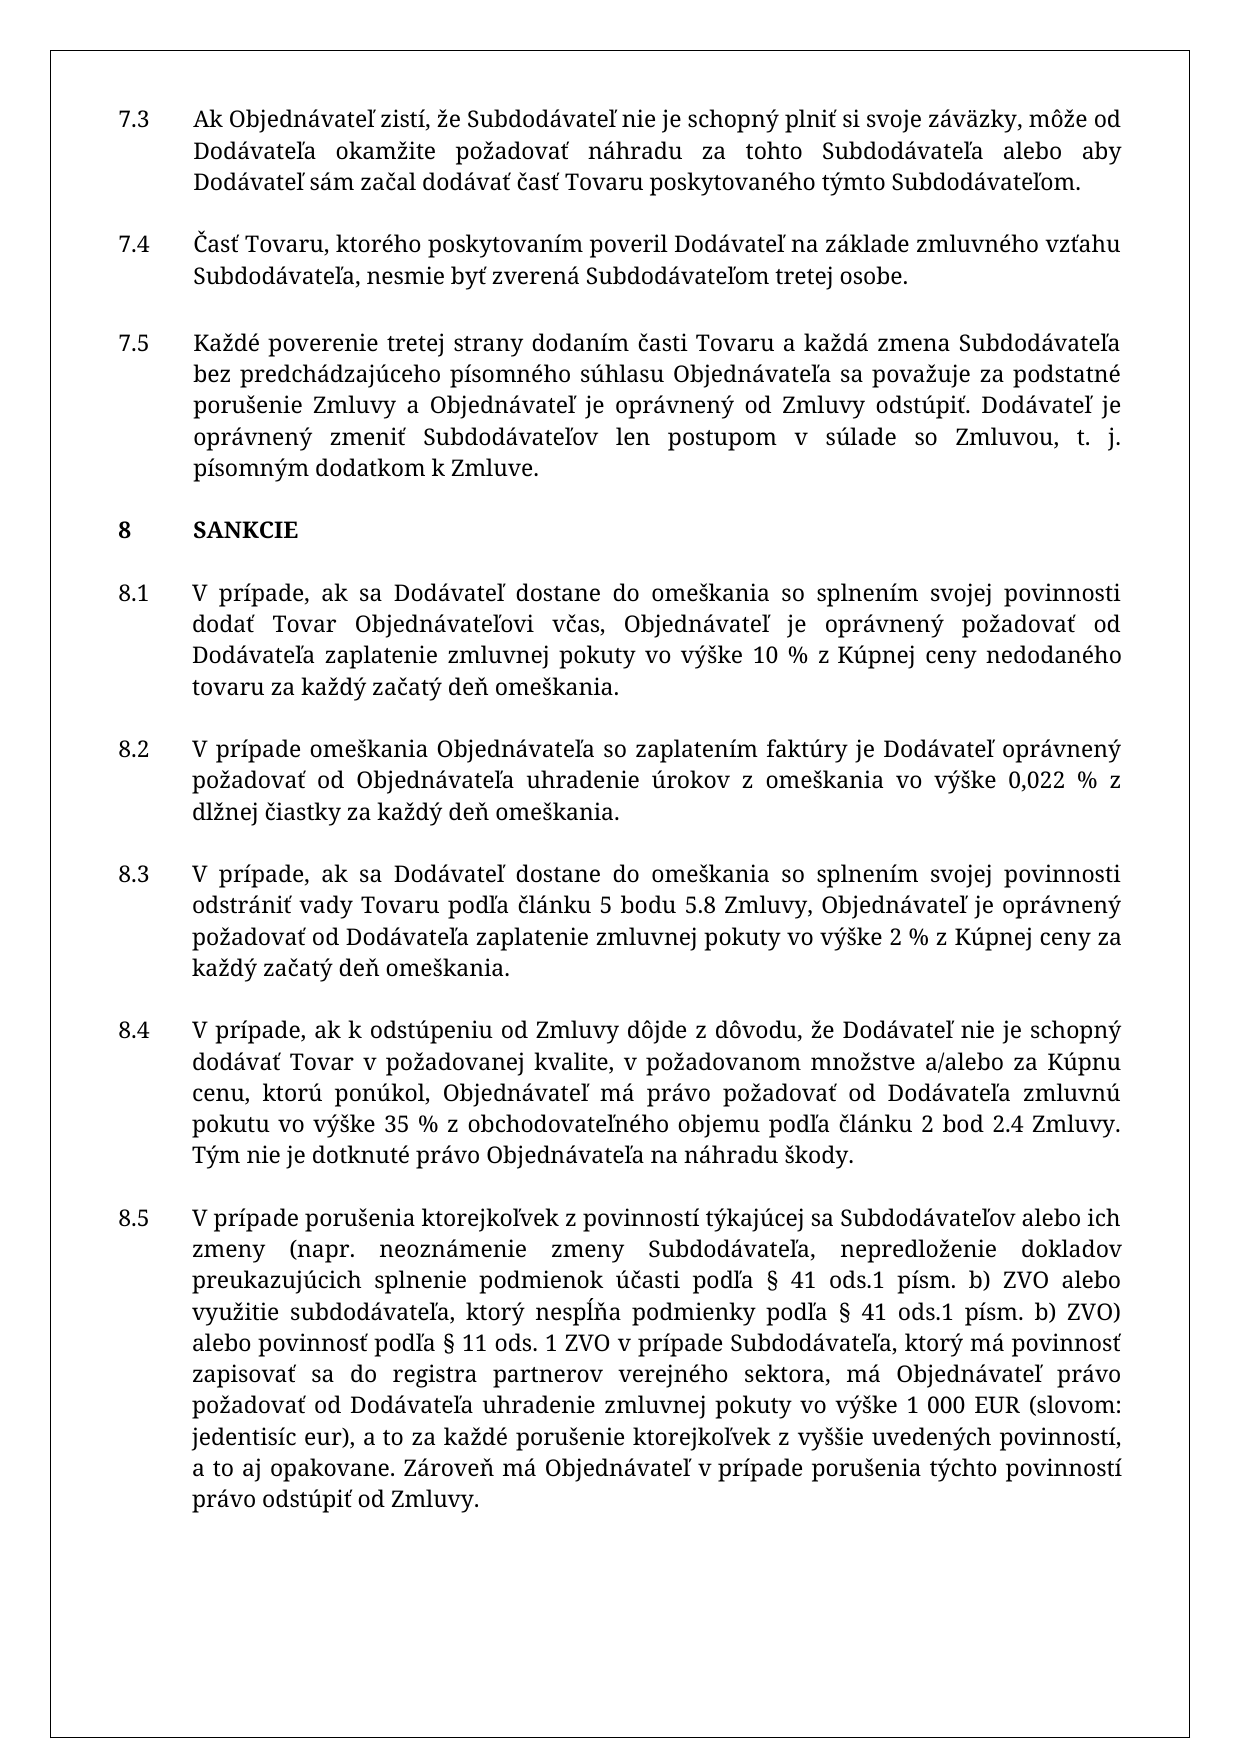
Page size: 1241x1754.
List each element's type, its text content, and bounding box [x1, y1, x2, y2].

list V prípade, ak sa Dodávateľ dostane do omeškania so splnením svojej povinnosti dodať Tovar Objednávateľovi včas, Objednávateľ je oprávnený požadovať od Dodávateľa zaplatenie zmluvnej pokuty vo výške 10 % z Kúpnej ceny nedodaného tovaru za každý začatý deň omeškania. [118, 577, 1122, 702]
list Ak Objednávateľ zistí, že Subdodávateľ nie je schopný plniť si svoje záväzky, môže od Dodávateľa okamžite požadovať náhradu za tohto Subdodávateľa alebo aby Dodávateľ sám začal dodávať časť Tovaru poskytovaného týmto Subdodávateľom. [118, 103, 1122, 197]
list SANKCIE [118, 514, 1122, 546]
list Časť Tovaru, ktorého poskytovaním poveril Dodávateľ na základe zmluvného vzťahu Subdodávateľa, nesmie byť zverená Subdodávateľom tretej osobe. [118, 228, 1122, 291]
list V prípade, ak sa Dodávateľ dostane do omeškania so splnením svojej povinnosti odstrániť vady Tovaru podľa článku 5 bodu 5.8 Zmluvy, Objednávateľ je oprávnený požadovať od Dodávateľa zaplatenie zmluvnej pokuty vo výške 2 % z Kúpnej ceny za každý začatý deň omeškania. [118, 858, 1122, 983]
list V prípade porušenia ktorejkoľvek z povinností týkajúcej sa Subdodávateľov alebo ich zmeny (napr. neoznámenie zmeny Subdodávateľa, nepredloženie dokladov preukazujúcich splnenie podmienok účasti podľa § 41 ods.1 písm. b) ZVO alebo využitie subdodávateľa, ktorý nespĺňa podmienky podľa § 41 ods.1 písm. b) ZVO) alebo povinnosť podľa § 11 ods. 1 ZVO v prípade Subdodávateľa, ktorý má povinnosť zapisovať sa do registra partnerov verejného sektora, má Objednávateľ právo požadovať od Dodávateľa uhradenie zmluvnej pokuty vo výške 1 000 EUR (slovom: jedentisíc eur), a to za každé porušenie ktorejkoľvek z vyššie uvedených povinností, a to aj opakovane. Zároveň má Objednávateľ v prípade porušenia týchto povinností právo odstúpiť od Zmluvy. [118, 1202, 1122, 1514]
list Každé poverenie tretej strany dodaním časti Tovaru a každá zmena Subdodávateľa bez predchádzajúceho písomného súhlasu Objednávateľa sa považuje za podstatné porušenie Zmluvy a Objednávateľ je oprávnený od Zmluvy odstúpiť. Dodávateľ je oprávnený zmeniť Subdodávateľov len postupom v súlade so Zmluvou, t. j. písomným dodatkom k Zmluve. [118, 327, 1122, 483]
list V prípade omeškania Objednávateľa so zaplatením faktúry je Dodávateľ oprávnený požadovať od Objednávateľa uhradenie úrokov z omeškania vo výške 0,022 % z dlžnej čiastky za každý deň omeškania. [118, 733, 1122, 827]
list V prípade, ak k odstúpeniu od Zmluvy dôjde z dôvodu, že Dodávateľ nie je schopný dodávať Tovar v požadovanej kvalite, v požadovanom množstve a/alebo za Kúpnu cenu, ktorú ponúkol, Objednávateľ má právo požadovať od Dodávateľa zmluvnú pokutu vo výške 35 % z obchodovateľného objemu podľa článku 2 bod 2.4 Zmluvy. Tým nie je dotknuté právo Objednávateľa na náhradu škody. [118, 1014, 1122, 1171]
